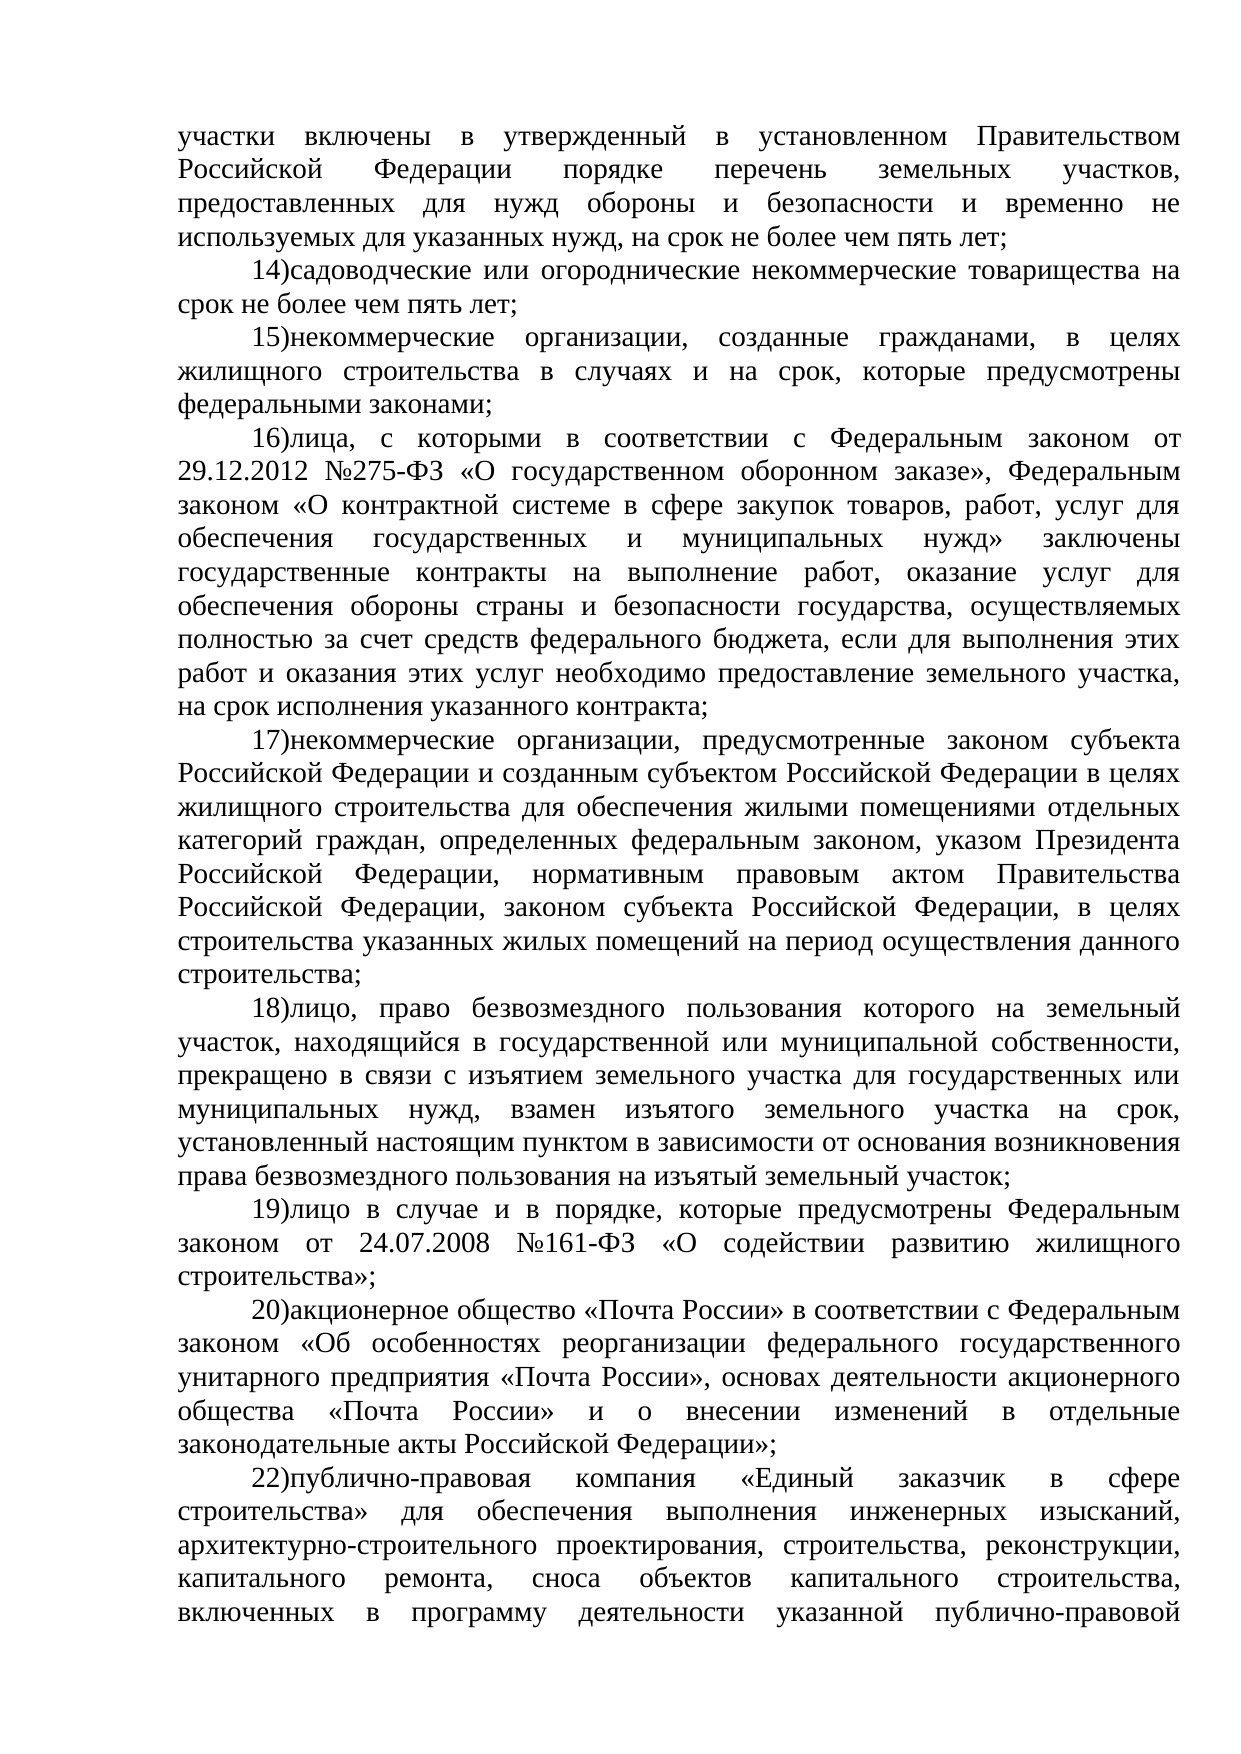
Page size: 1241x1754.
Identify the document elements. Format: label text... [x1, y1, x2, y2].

text 16)лица, с которыми в соответствии с Федеральным законом от 29.12.2012 №275-ФЗ «О государственном оборонном заказе», Федеральным законом «О контрактной системе в сфере закупок товаров, работ, услуг для обеспечения государственных и муниципальных нужд» заключены государственные контракты на выполнение работ, оказание услуг для обеспечения обороны страны и безопасности государства, осуществляемых полностью за счет средств федерального бюджета, если для выполнения этих работ и оказания этих услуг необходимо предоставление земельного участка, на срок исполнения указанного контракта; [177, 420, 1181, 722]
text 19)лицо в случае и в порядке, которые предусмотрены Федеральным законом от 24.07.2008 №161-ФЗ «О содействии развитию жилищного строительства»; [177, 1191, 1181, 1292]
text 18)лицо, право безвозмездного пользования которого на земельный участок, находящийся в государственной или муниципальной собственности, прекращено в связи с изъятием земельного участка для государственных или муниципальных нужд, взамен изъятого земельного участка на срок, установленный настоящим пунктом в зависимости от основания возникновения права безвозмездного пользования на изъятый земельный участок; [177, 990, 1181, 1191]
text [177, 1460, 1181, 1627]
text 20)акционерное общество «Почта России» в соответствии с Федеральным законом «Об особенностях реорганизации федерального государственного унитарного предприятия «Почта России», основах деятельности акционерного общества «Почта России» и о внесении изменений в отдельные законодательные акты Российской Федерации»; [177, 1292, 1181, 1460]
text 15)некоммерческие организации, созданные гражданами, в целях жилищного строительства в случаях и на срок, которые предусмотрены федеральными законами; [177, 319, 1181, 420]
text 17)некоммерческие организации, предусмотренные законом субъекта Российской Федерации и созданным субъектом Российской Федерации в целях жилищного строительства для обеспечения жилыми помещениями отдельных категорий граждан, определенных федеральным законом, указом Президента Российской Федерации, нормативным правовым актом Правительства Российской Федерации, законом субъекта Российской Федерации, в целях строительства указанных жилых помещений на период осуществления данного строительства; [177, 722, 1181, 990]
text 14)садоводческие или огороднические некоммерческие товарищества на срок не более чем пять лет; [177, 252, 1181, 319]
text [177, 118, 1181, 252]
